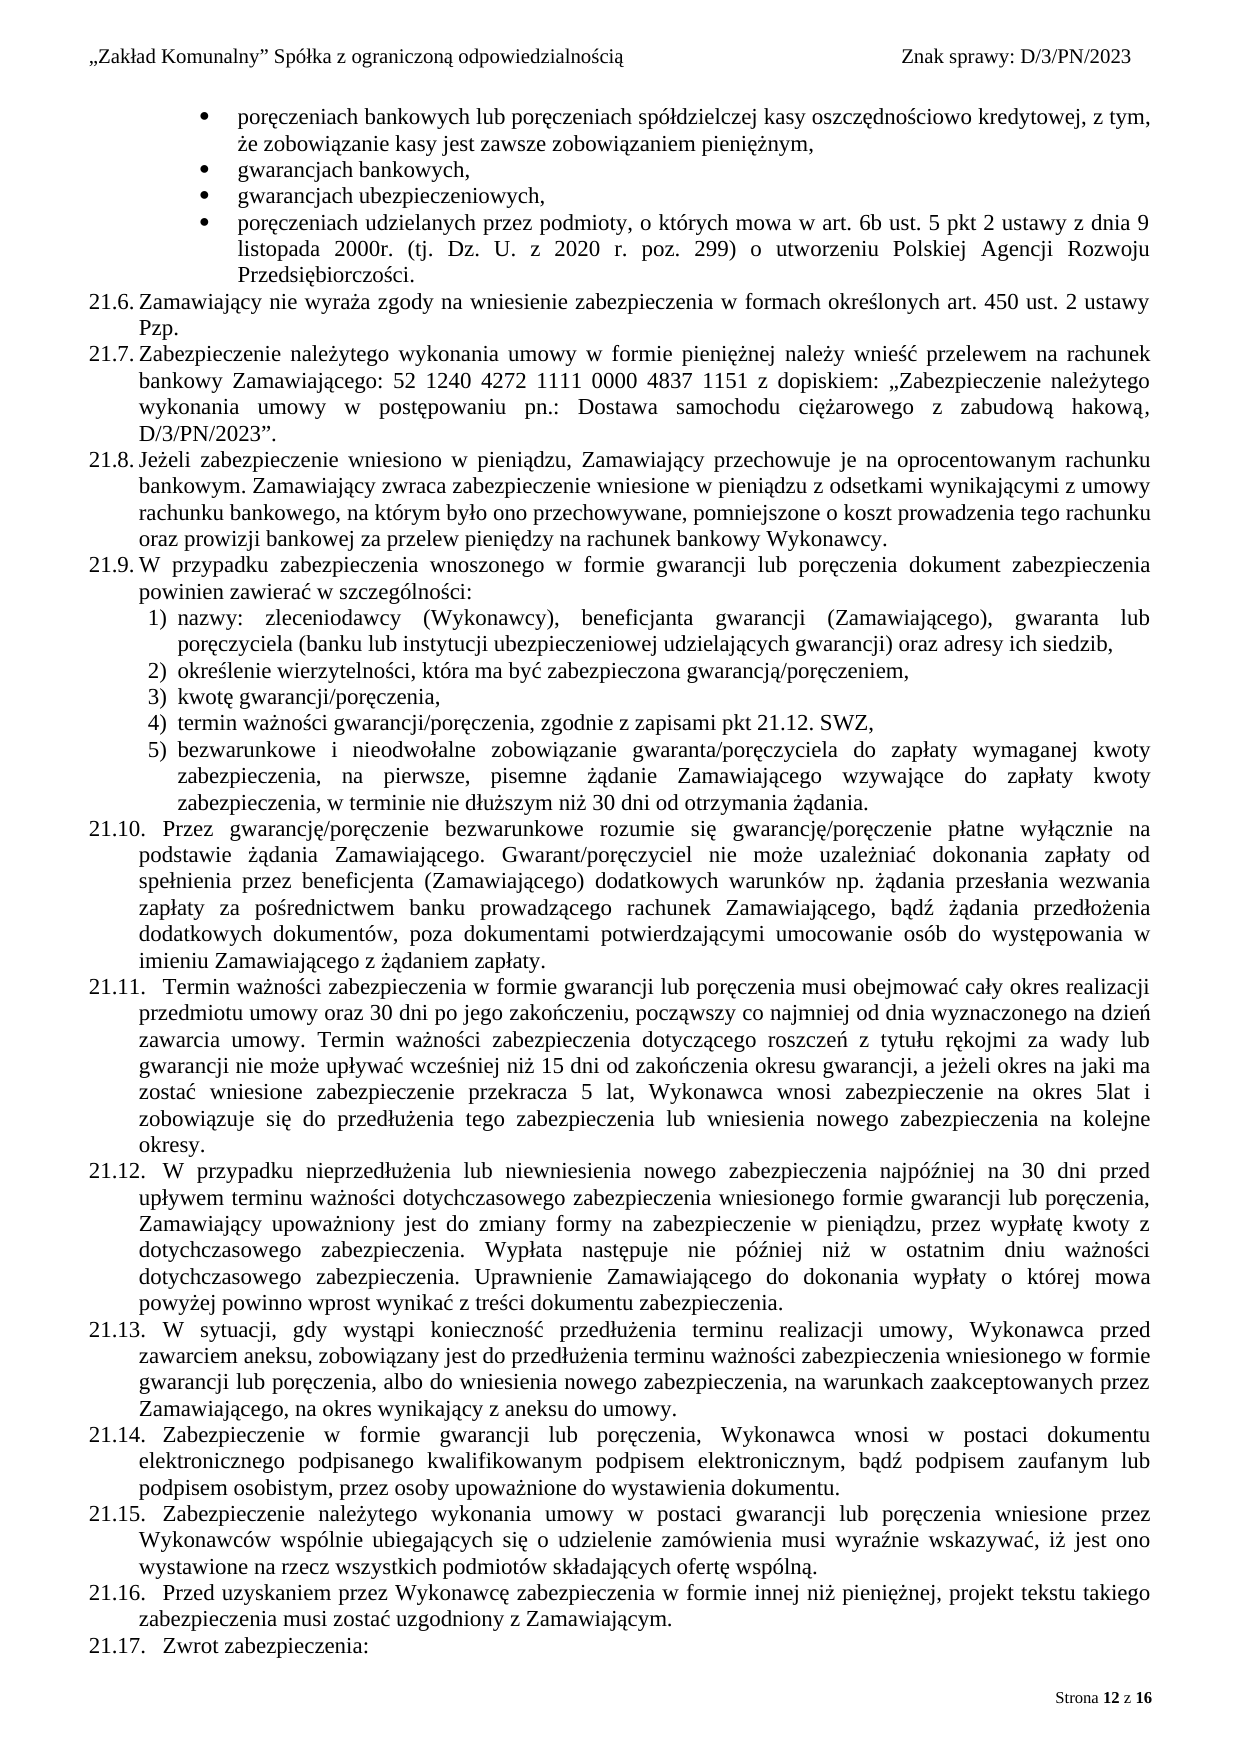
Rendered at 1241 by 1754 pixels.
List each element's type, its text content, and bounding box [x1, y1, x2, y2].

list W sytuacji, gdy wystąpi konieczność przedłużenia terminu realizacji umowy, Wykonawca przed zawarciem aneksu, zobowiązany jest do przedłużenia terminu ważności zabezpieczenia wniesionego w formie gwarancji lub poręczenia, albo do wniesienia nowego zabezpieczenia, na warunkach zaakceptowanych przez Zamawiającego, na okres wynikający z aneksu do umowy. [89, 1316, 1152, 1421]
list Zamawiający nie wyraża zgody na wniesienie zabezpieczenia w formach określonych art. 450 ust. 2 ustawy Pzp. [89, 288, 1152, 341]
list poręczeniach bankowych lub poręczeniach spółdzielczej kasy oszczędnościowo kredytowej, z tym, że zobowiązanie kasy jest zawsze zobowiązaniem pieniężnym, [200, 103, 1152, 156]
list Termin ważności zabezpieczenia w formie gwarancji lub poręczenia musi obejmować cały okres realizacji przedmiotu umowy oraz 30 dni po jego zakończeniu, począwszy co najmniej od dnia wyznaczonego na dzień zawarcia umowy. Termin ważności zabezpieczenia dotyczącego roszczeń z tytułu rękojmi za wady lub gwarancji nie może upływać wcześniej niż 15 dni od zakończenia okresu gwarancji, a jeżeli okres na jaki ma zostać wniesione zabezpieczenie przekracza 5 lat, Wykonawca wnosi zabezpieczenie na okres 5lat i zobowiązuje się do przedłużenia tego zabezpieczenia lub wniesienia nowego zabezpieczenia na kolejne okresy. [89, 973, 1152, 1157]
list kwotę gwarancji/poręczenia, [148, 683, 1152, 709]
list Przed uzyskaniem przez Wykonawcę zabezpieczenia w formie innej niż pieniężnej, projekt tekstu takiego zabezpieczenia musi zostać uzgodniony z Zamawiającym. [89, 1579, 1152, 1632]
list Przez gwarancję/poręczenie bezwarunkowe rozumie się gwarancję/poręczenie płatne wyłącznie na podstawie żądania Zamawiającego. Gwarant/poręczyciel nie może uzależniać dokonania zapłaty od spełnienia przez beneficjenta (Zamawiającego) dodatkowych warunków np. żądania przesłania wezwania zapłaty za pośrednictwem banku prowadzącego rachunek Zamawiającego, bądź żądania przedłożenia dodatkowych dokumentów, poza dokumentami potwierdzającymi umocowanie osób do występowania w imieniu Zamawiającego z żądaniem zapłaty. [89, 815, 1152, 973]
list Zabezpieczenie należytego wykonania umowy w formie pieniężnej należy wnieść przelewem na rachunek bankowy Zamawiającego: 52 1240 4272 1111 0000 4837 1151 z dopiskiem: „Zabezpieczenie należytego wykonania umowy w postępowaniu pn.: Dostawa samochodu ciężarowego z zabudową hakową, D/3/PN/2023”. [89, 341, 1152, 446]
list Zabezpieczenie należytego wykonania umowy w postaci gwarancji lub poręczenia wniesione przez Wykonawców wspólnie ubiegających się o udzielenie zamówienia musi wyraźnie wskazywać, iż jest ono wystawione na rzecz wszystkich podmiotów składających ofertę wspólną. [89, 1500, 1152, 1579]
list Zabezpieczenie w formie gwarancji lub poręczenia, Wykonawca wnosi w postaci dokumentu elektronicznego podpisanego kwalifikowanym podpisem elektronicznym, bądź podpisem zaufanym lub podpisem osobistym, przez osoby upoważnione do wystawienia dokumentu. [89, 1421, 1152, 1500]
list W przypadku zabezpieczenia wnoszonego w formie gwarancji lub poręczenia dokument zabezpieczenia powinien zawierać w szczególności: [89, 551, 1152, 604]
list Zwrot zabezpieczenia: [89, 1632, 1152, 1658]
list W przypadku nieprzedłużenia lub niewniesienia nowego zabezpieczenia najpóźniej na 30 dni przed upływem terminu ważności dotychczasowego zabezpieczenia wniesionego formie gwarancji lub poręczenia, Zamawiający upoważniony jest do zmiany formy na zabezpieczenie w pieniądzu, przez wypłatę kwoty z dotychczasowego zabezpieczenia. Wypłata następuje nie później niż w ostatnim dniu ważności dotychczasowego zabezpieczenia. Uprawnienie Zamawiającego do dokonania wypłaty o której mowa powyżej powinno wprost wynikać z treści dokumentu zabezpieczenia. [89, 1157, 1152, 1316]
list gwarancjach ubezpieczeniowych, [200, 182, 1152, 209]
list Jeżeli zabezpieczenie wniesiono w pieniądzu, Zamawiający przechowuje je na oprocentowanym rachunku bankowym. Zamawiający zwraca zabezpieczenie wniesione w pieniądzu z odsetkami wynikającymi z umowy rachunku bankowego, na którym było ono przechowywane, pomniejszone o koszt prowadzenia tego rachunku oraz prowizji bankowej za przelew pieniędzy na rachunek bankowy Wykonawcy. [89, 446, 1152, 551]
list nazwy: zleceniodawcy (Wykonawcy), beneficjanta gwarancji (Zamawiającego), gwaranta lub poręczyciela (banku lub instytucji ubezpieczeniowej udzielających gwarancji) oraz adresy ich siedzib, [148, 604, 1152, 657]
list określenie wierzytelności, która ma być zabezpieczona gwarancją/poręczeniem, [148, 657, 1152, 683]
list gwarancjach bankowych, [200, 156, 1152, 182]
list poręczeniach udzielanych przez podmioty, o których mowa w art. 6b ust. 5 pkt 2 ustawy z dnia 9 listopada 2000r. (tj. Dz. U. z 2020 r. poz. 299) o utworzeniu Polskiej Agencji Rozwoju Przedsiębiorczości. [200, 209, 1152, 288]
list termin ważności gwarancji/poręczenia, zgodnie z zapisami pkt 21.12. SWZ, [148, 709, 1152, 736]
list bezwarunkowe i nieodwołalne zobowiązanie gwaranta/poręczyciela do zapłaty wymaganej kwoty zabezpieczenia, na pierwsze, pisemne żądanie Zamawiającego wzywające do zapłaty kwoty zabezpieczenia, w terminie nie dłuższym niż 30 dni od otrzymania żądania. [148, 736, 1152, 815]
